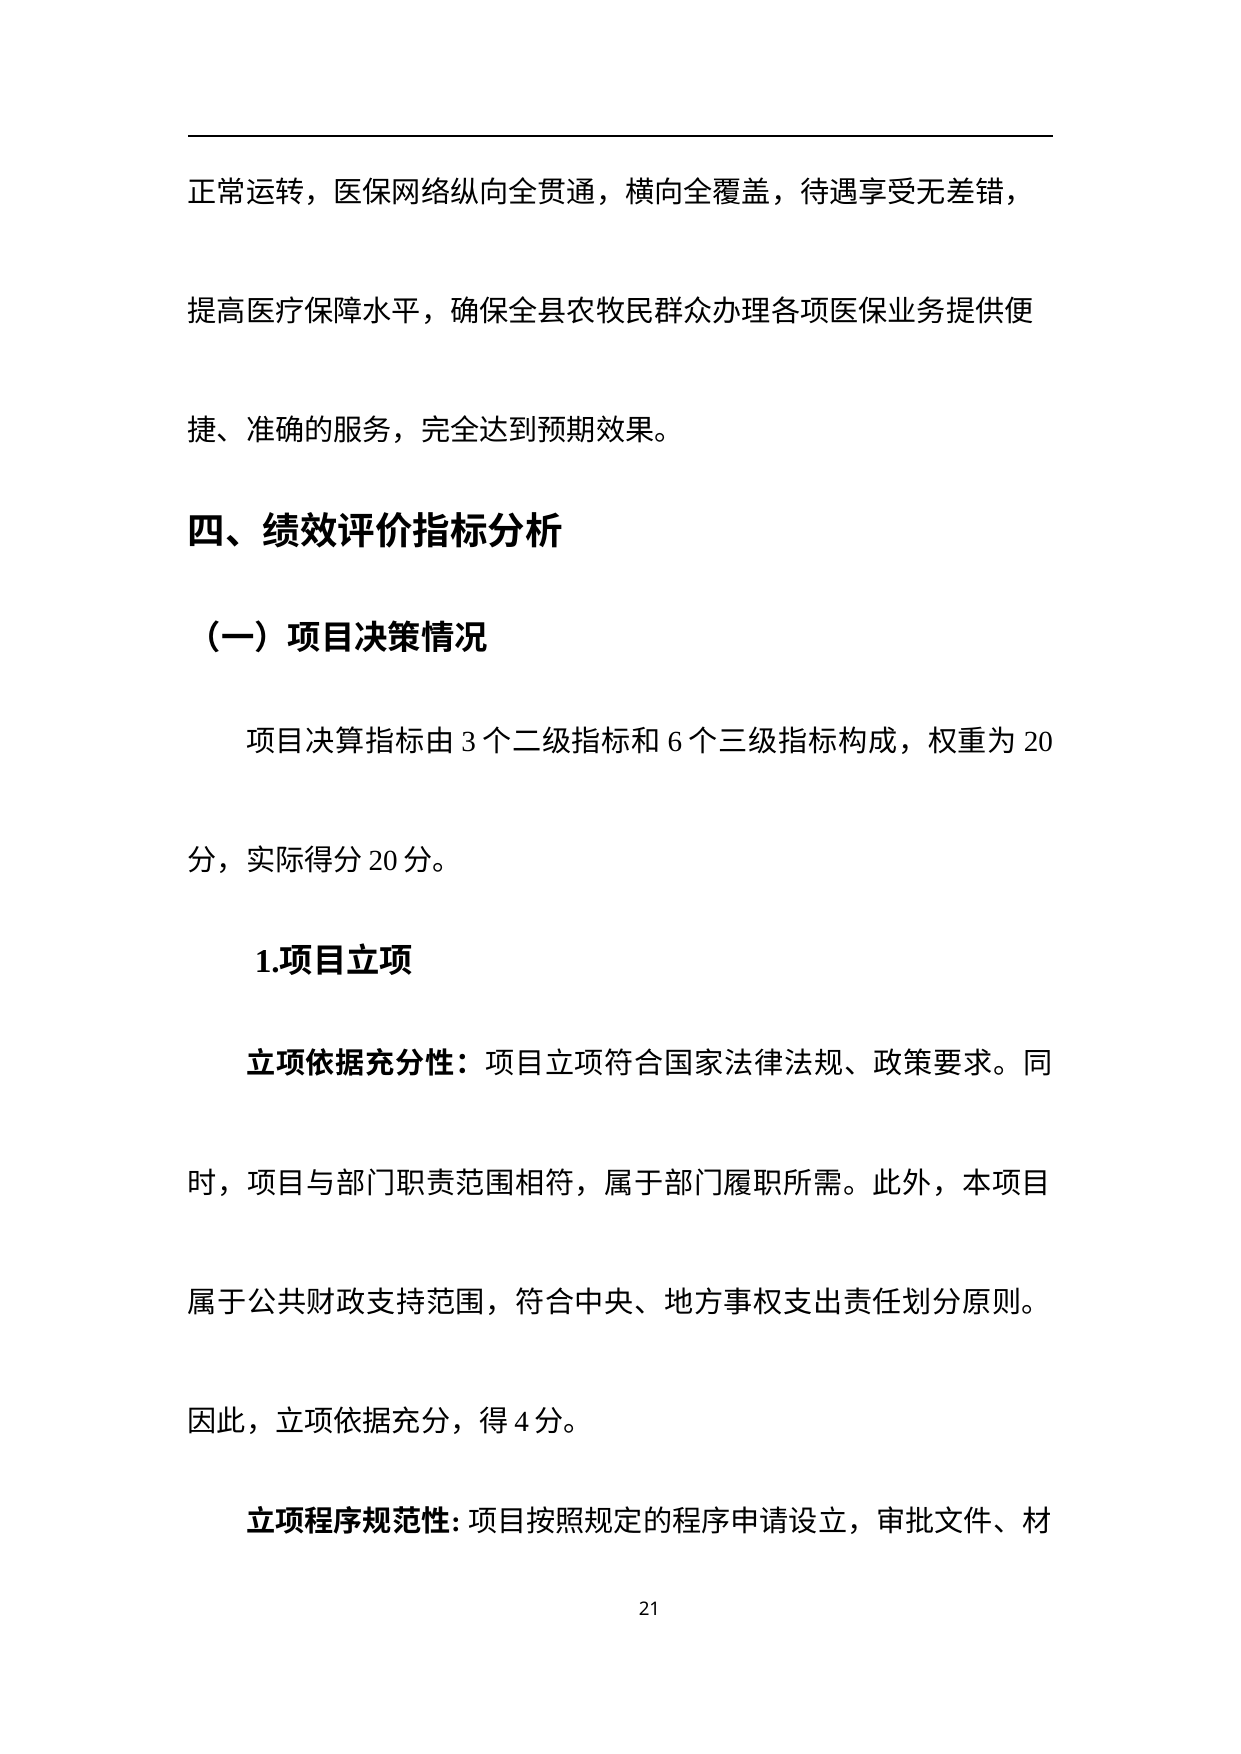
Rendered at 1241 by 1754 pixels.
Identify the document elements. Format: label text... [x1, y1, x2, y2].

text 立项依据充分性：项目立项符合国家法律法规、政策要求。同时，项目与部门职责范围相符，属于部门履职所需。此外，本项目属于公共财政支持范围，符合中央、地方事权支出责任划分原则。因此，立项依据充分，得4分。 [187, 1022, 1053, 1458]
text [187, 150, 1053, 467]
subtitle 四、绩效评价指标分析 [187, 489, 1053, 568]
subtitle 1.项目立项 [187, 918, 1053, 997]
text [187, 1479, 1053, 1559]
text 项目决算指标由3个二级指标和6个三级指标构成，权重为20分，实际得分20分。 [187, 698, 1053, 897]
subtitle （一）项目决策情况 [187, 595, 1053, 674]
